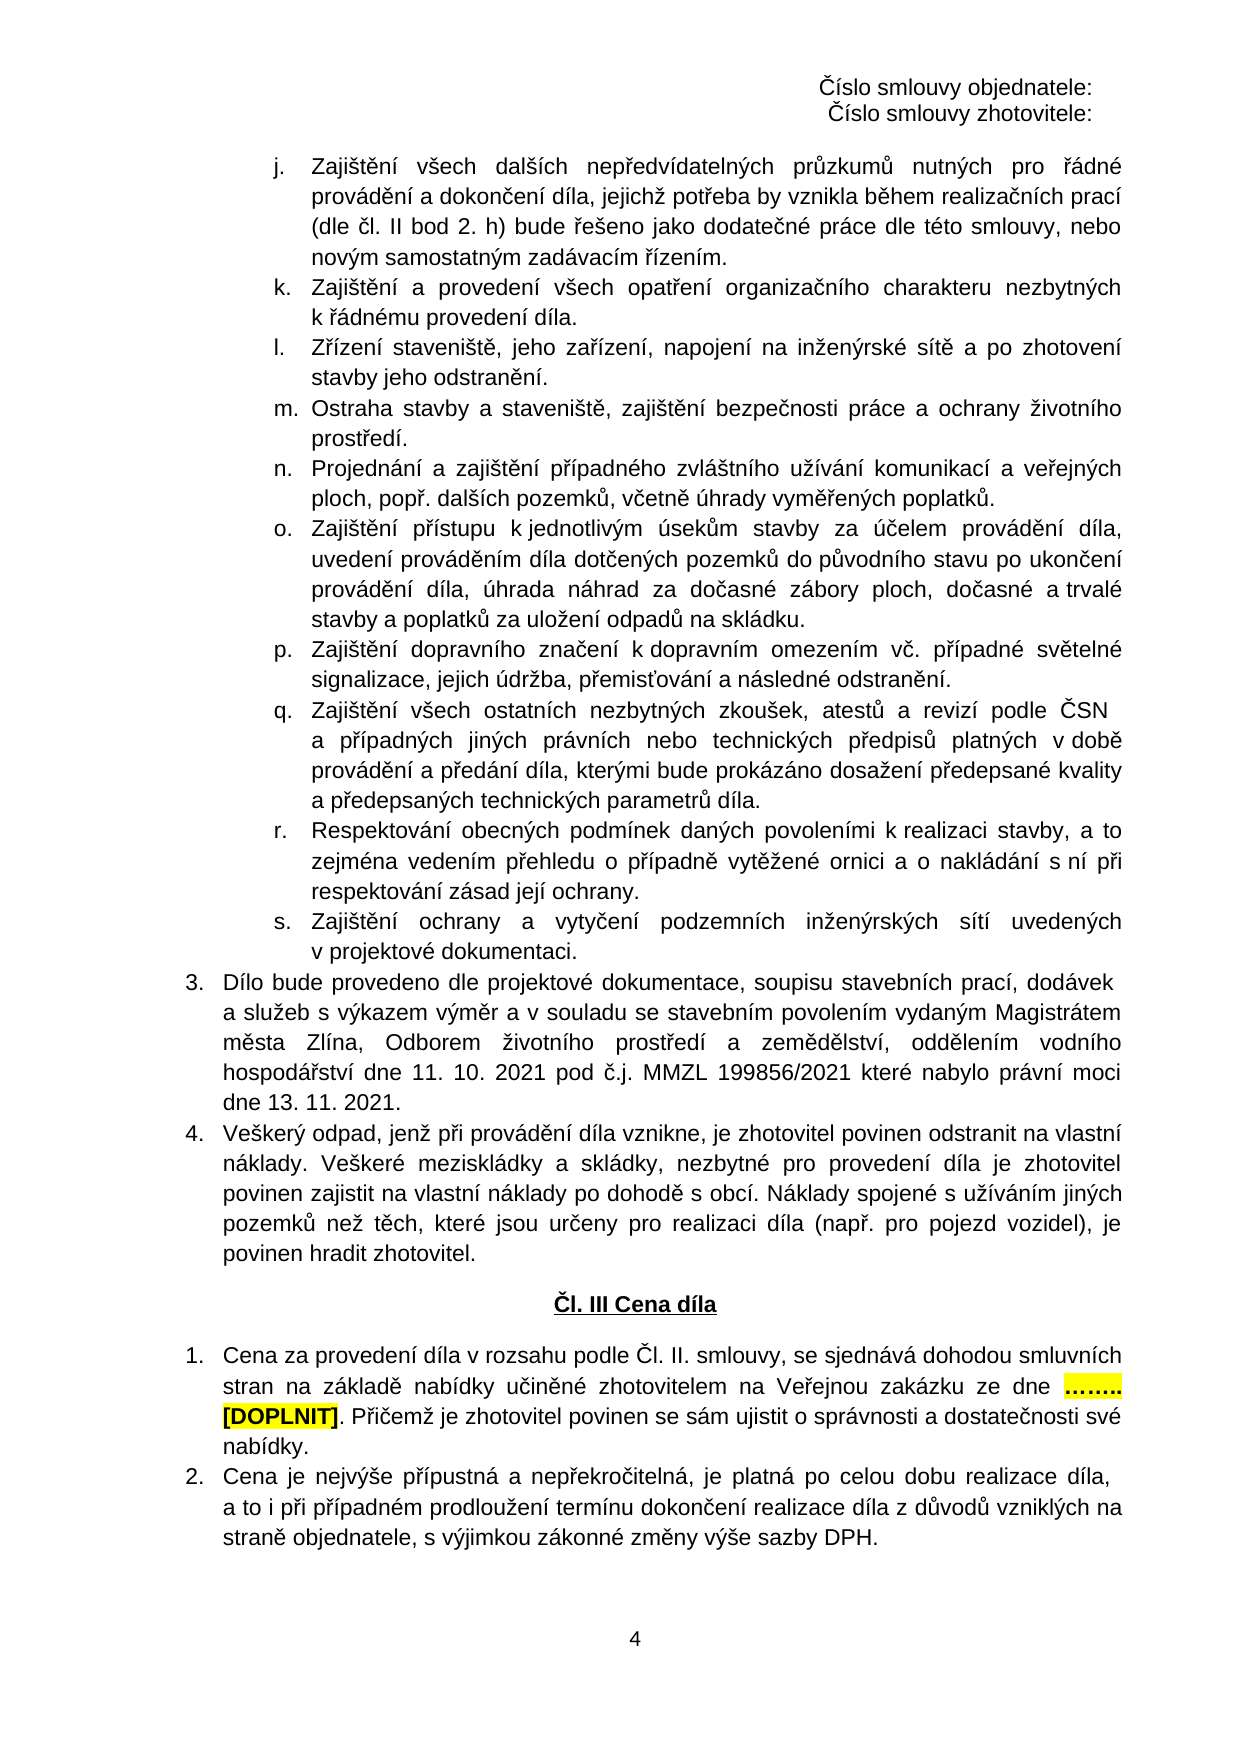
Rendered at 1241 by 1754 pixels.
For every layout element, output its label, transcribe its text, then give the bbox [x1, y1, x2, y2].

list Zajištění všech ostatních nezbytných zkoušek, atestů a revizí podle ČSN a případných jiných právních nebo technických předpisů platných v době provádění a předání díla, kterými bude prokázáno dosažení předepsané kvality a předepsaných technických parametrů díla. [274, 697, 1122, 813]
text Čl. III Cena díla [148, 1291, 1122, 1318]
list Respektování obecných podmínek daných povoleními k realizaci stavby, a to zejména vedením přehledu o případně vytěžené ornici a o nakládání s ní při respektování zásad její ochrany. [274, 817, 1122, 904]
list Cena je nejvýše přípustná a nepřekročitelná, je platná po celou dobu realizace díla, a to i při případném prodloužení termínu dokončení realizace díla z důvodů vzniklých na straně objednatele, s výjimkou zákonné změny výše sazby DPH. [185, 1463, 1122, 1550]
list Projednání a zajištění případného zvláštního užívání komunikací a veřejných ploch, popř. dalších pozemků, včetně úhrady vyměřených poplatků. [274, 455, 1122, 511]
list Zajištění dopravního značení k dopravním omezením vč. případné světelné signalizace, jejich údržba, přemisťování a následné odstranění. [274, 636, 1122, 693]
list Zajištění všech dalších nepředvídatelných průzkumů nutných pro řádné provádění a dokončení díla, jejichž potřeba by vznikla během realizačních prací (dle čl. II bod 2. h) bude řešeno jako dodatečné práce dle této smlouvy, nebo novým samostatným zadávacím řízením. [274, 153, 1122, 270]
list Zajištění a provedení všech opatření organizačního charakteru nezbytných k řádnému provedení díla. [274, 274, 1122, 330]
list Veškerý odpad, jenž při provádění díla vznikne, je zhotovitel povinen odstranit na vlastní náklady. Veškeré meziskládky a skládky, nezbytné pro provedení díla je zhotovitel povinen zajistit na vlastní náklady po dohodě s obcí. Náklady spojené s užíváním jiných pozemků než těch, které jsou určeny pro realizaci díla (např. pro pojezd vozidel), je povinen hradit zhotovitel. [185, 1119, 1122, 1267]
list Zřízení staveniště, jeho zařízení, napojení na inženýrské sítě a po zhotovení stavby jeho odstranění. [274, 334, 1122, 391]
list Zajištění ochrany a vytyčení podzemních inženýrských sítí uvedených v projektové dokumentaci. [274, 908, 1122, 964]
list Ostraha stavby a staveniště, zajištění bezpečnosti práce a ochrany životního prostředí. [274, 394, 1122, 451]
list Cena za provedení díla v rozsahu podle Čl. II. smlouvy, se sjednává dohodou smluvních stran na základě nabídky učiněné zhotovitelem na Veřejnou zakázku ze dne ……..[DOPLNIT]. Přičemž je zhotovitel povinen se sám ujistit o správnosti a dostatečnosti své nabídky. [185, 1342, 1122, 1459]
list Dílo bude provedeno dle projektové dokumentace, soupisu stavebních prací, dodávek a služeb s výkazem výměr a v souladu se stavebním povolením vydaným Magistrátem města Zlína, Odborem životního prostředí a zemědělství, oddělením vodního hospodářství dne 11. 10. 2021 pod č.j. MMZL 199856/2021 které nabylo právní moci dne 13. 11. 2021. [185, 968, 1122, 1116]
list Zajištění přístupu k jednotlivým úsekům stavby za účelem provádění díla, uvedení prováděním díla dotčených pozemků do původního stavu po ukončení provádění díla, úhrada náhrad za dočasné zábory ploch, dočasné a trvalé stavby a poplatků za uložení odpadů na skládku. [274, 515, 1122, 632]
